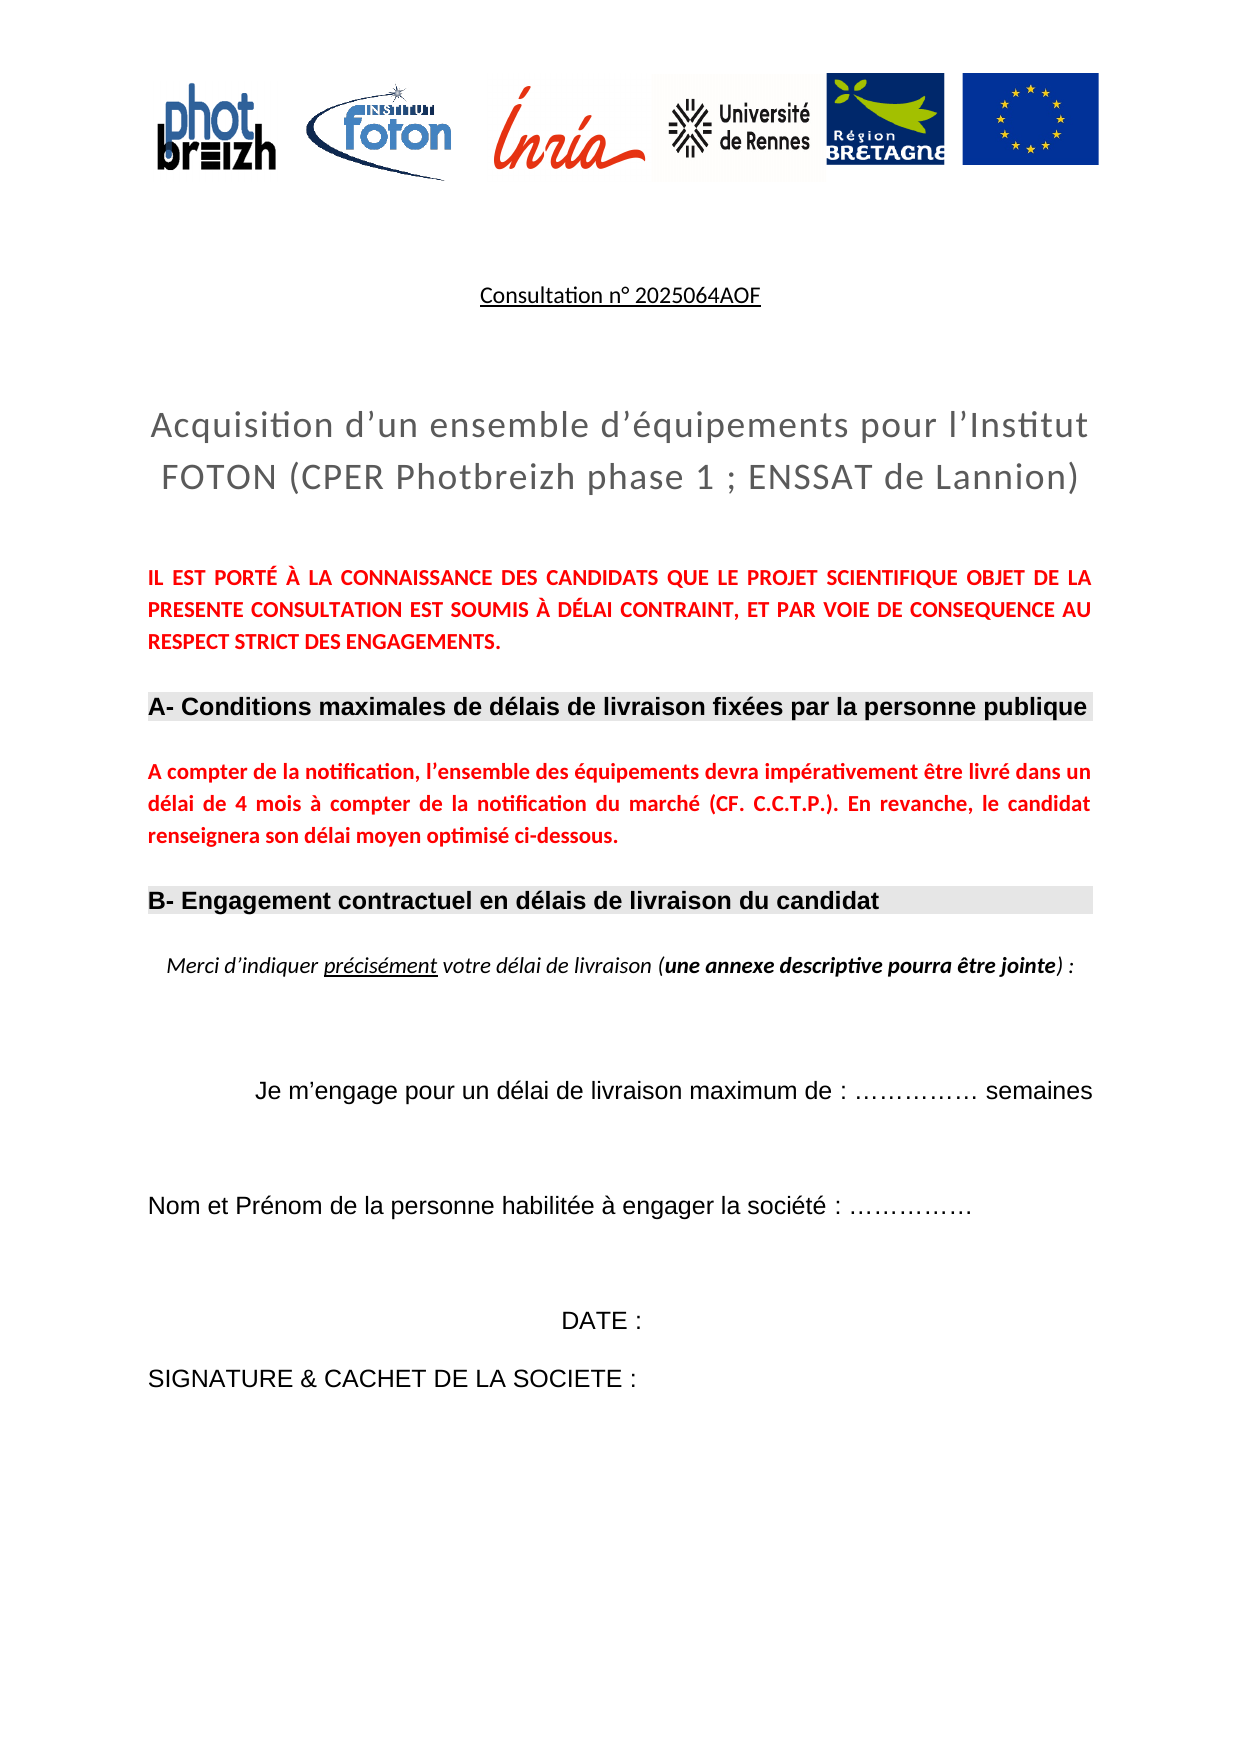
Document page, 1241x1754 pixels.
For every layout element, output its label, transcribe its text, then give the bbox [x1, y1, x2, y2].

text B- Engagement contractuel en délais de livraison du candidat [148, 886, 1093, 914]
picture [147, 81, 284, 182]
text Merci d’indiquer précisément votre délai de livraison (une annexe descriptive pourra être jointe) : [148, 951, 1093, 979]
picture [300, 73, 455, 183]
text DATE : [516, 1306, 1093, 1335]
picture [487, 73, 945, 182]
text Nom et Prénom de la personne habilitée à engager la société : …………… [148, 1191, 1093, 1220]
text A- Conditions maximales de délais de livraison fixées par la personne publique [148, 692, 1093, 721]
text SIGNATURE & CACHET DE LA SOCIETE : [148, 1364, 1093, 1393]
picture [962, 73, 1099, 165]
text A compter de la notification, l’ensemble des équipements devra impérativement être livré dans un délai de 4 mois à compter de la notification du marché (CF. C.C.T.P.). En revanche, le candidat renseignera son délai moyen optimisé ci-dessous. [148, 757, 1093, 849]
text Il est porté à la connaissance des CANDIDATS que le projet scientifique objet DE LA PRESENTE CONSULTATION est soumis à délai contraint, et par voie de consequence au respect strict des engagements. [148, 563, 1093, 656]
text Je m’engage pour un délai de livraison maximum de : …………… semaines [148, 1076, 1093, 1105]
subtitle Acquisition d’un ensemble d’équipements pour l’Institut FOTON (CPER Photbreizh phase 1 ; ENSSAT de Lannion) [148, 401, 1093, 499]
